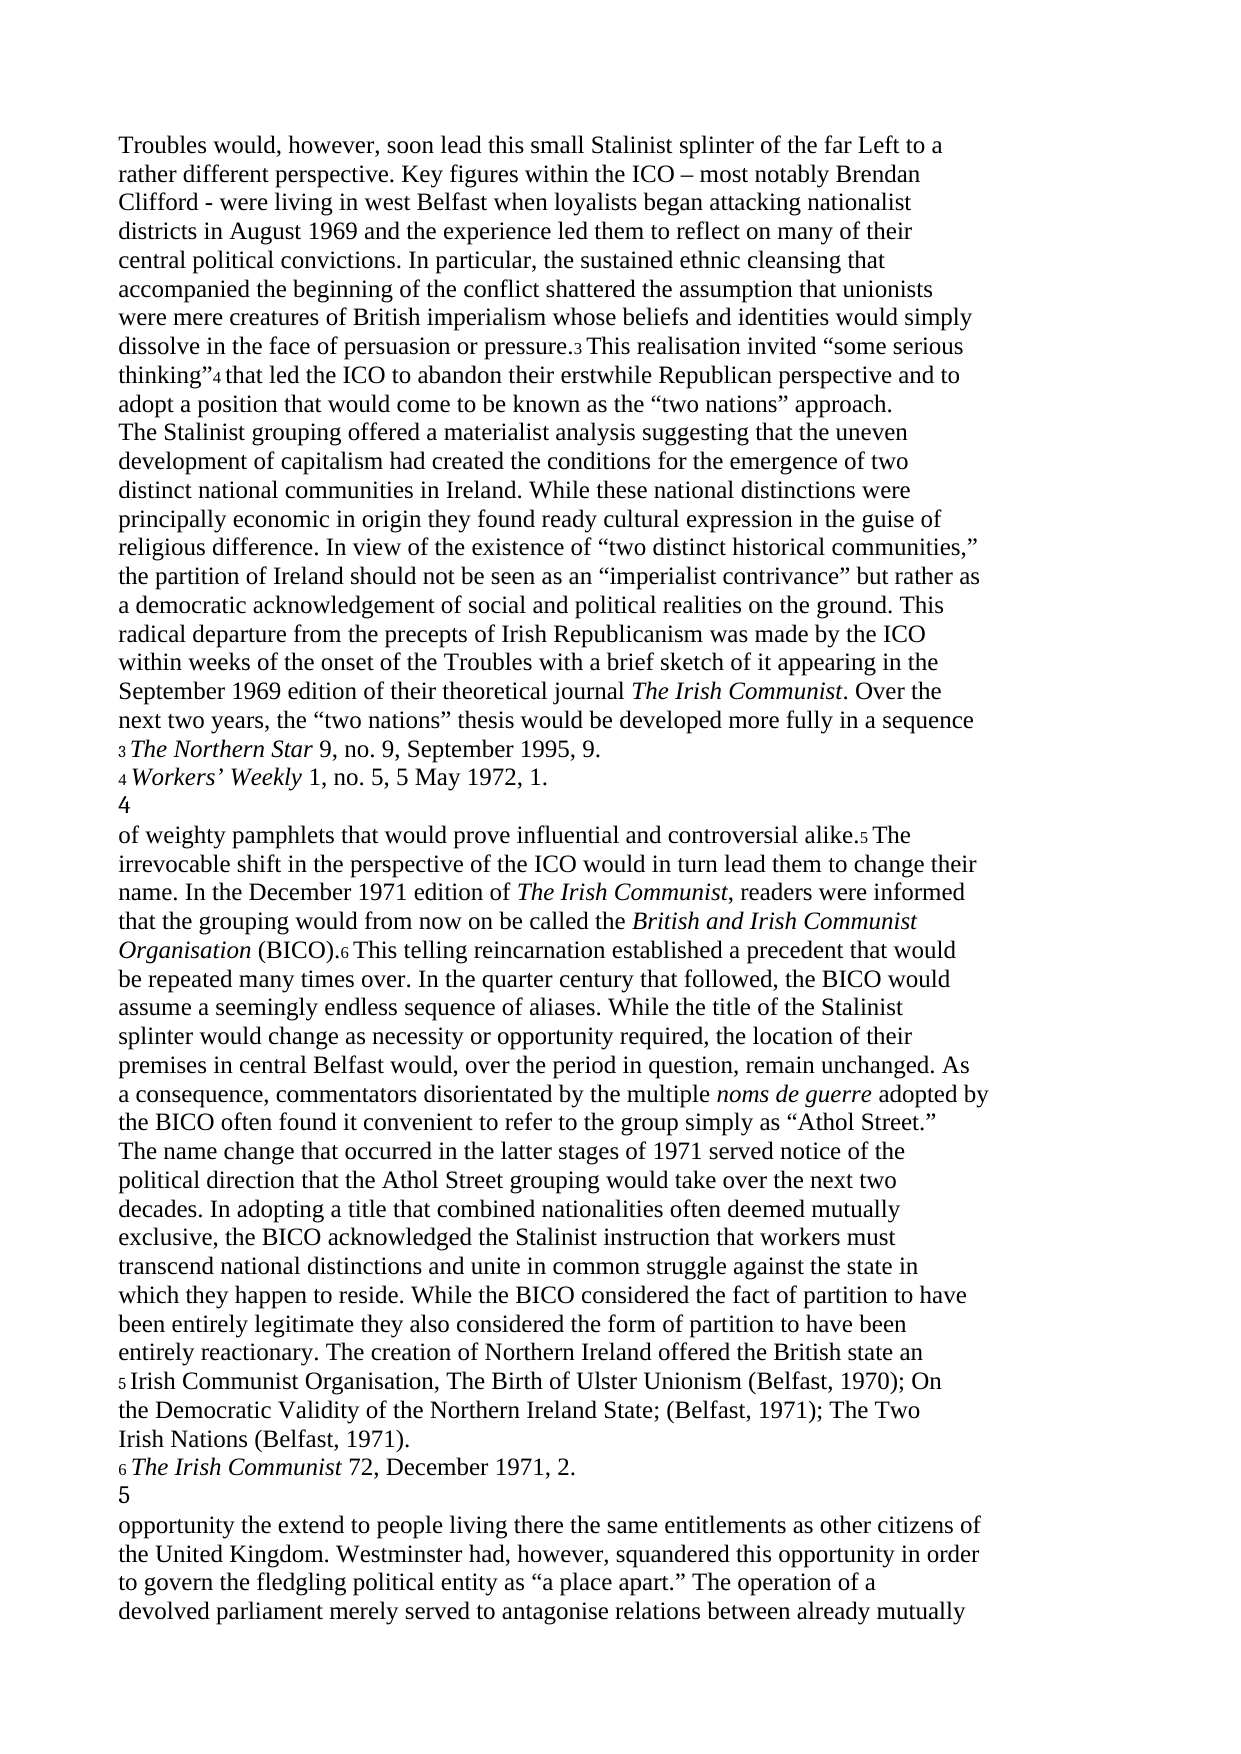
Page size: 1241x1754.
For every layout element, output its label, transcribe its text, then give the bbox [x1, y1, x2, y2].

text a democratic acknowledgement of social and political realities on the ground. This [118, 590, 1122, 619]
text of weighty pamphlets that would prove influential and controversial alike.5 The [118, 820, 1122, 849]
text 3 The Northern Star 9, no. 9, September 1995, 9. [118, 734, 1122, 762]
text transcend national distinctions and unite in common struggle against the state in [118, 1251, 1122, 1280]
text exclusive, the BICO acknowledged the Stalinist instruction that workers must [118, 1222, 1122, 1251]
text premises in central Belfast would, over the period in question, remain unchanged. As [118, 1050, 1122, 1079]
text which they happen to reside. While the BICO considered the fact of partition to have [118, 1280, 1122, 1309]
text 5 [118, 1481, 1122, 1510]
text accompanied the beginning of the conflict shattered the assumption that unionists [118, 274, 1122, 302]
text development of capitalism had created the conditions for the emergence of two [118, 446, 1122, 475]
text decades. In adopting a title that combined nationalities often deemed mutually [118, 1194, 1122, 1222]
text political direction that the Athol Street grouping would take over the next two [118, 1165, 1122, 1194]
text to govern the fledgling political entity as “a place apart.” The operation of a [118, 1567, 1122, 1596]
text were mere creatures of British imperialism whose beliefs and identities would simply [118, 302, 1122, 331]
text Irish Nations (Belfast, 1971). [118, 1424, 1122, 1452]
text devolved parliament merely served to antagonise relations between already mutually [118, 1596, 1122, 1625]
text central political convictions. In particular, the sustained ethnic cleansing that [118, 245, 1122, 274]
text districts in August 1969 and the experience led them to reflect on many of their [118, 216, 1122, 245]
text September 1969 edition of their theoretical journal The Irish Communist. Over the [118, 676, 1122, 705]
text 4 Workers’ Weekly 1, no. 5, 5 May 1972, 1. [118, 762, 1122, 791]
text opportunity the extend to people living there the same entitlements as other citizens of [118, 1510, 1122, 1539]
text within weeks of the onset of the Troubles with a brief sketch of it appearing in the [118, 647, 1122, 676]
text 4 [118, 791, 1122, 820]
text 5 Irish Communist Organisation, The Birth of Ulster Unionism (Belfast, 1970); On [118, 1366, 1122, 1395]
text the partition of Ireland should not be seen as an “imperialist contrivance” but rather as [118, 561, 1122, 590]
text be repeated many times over. In the quarter century that followed, the BICO would [118, 964, 1122, 992]
text radical departure from the precepts of Irish Republicanism was made by the ICO [118, 619, 1122, 647]
text assume a seemingly endless sequence of aliases. While the title of the Stalinist [118, 992, 1122, 1021]
text name. In the December 1971 edition of The Irish Communist, readers were informed [118, 877, 1122, 906]
text 6 The Irish Communist 72, December 1971, 2. [118, 1452, 1122, 1481]
text religious difference. In view of the existence of “two distinct historical communities,” [118, 532, 1122, 561]
text The Stalinist grouping offered a materialist analysis suggesting that the uneven [118, 417, 1122, 446]
text irrevocable shift in the perspective of the ICO would in turn lead them to change their [118, 849, 1122, 877]
text entirely reactionary. The creation of Northern Ireland offered the British state an [118, 1337, 1122, 1366]
text principally economic in origin they found ready cultural expression in the guise of [118, 504, 1122, 532]
text the United Kingdom. Westminster had, however, squandered this opportunity in order [118, 1539, 1122, 1567]
text a consequence, commentators disorientated by the multiple noms de guerre adopted by [118, 1079, 1122, 1107]
text distinct national communities in Ireland. While these national distinctions were [118, 475, 1122, 504]
text thinking”4 that led the ICO to abandon their erstwhile Republican perspective and to [118, 360, 1122, 389]
text dissolve in the face of persuasion or pressure.3 This realisation invited “some serious [118, 331, 1122, 360]
text been entirely legitimate they also considered the form of partition to have been [118, 1309, 1122, 1337]
text next two years, the “two nations” thesis would be developed more fully in a sequence [118, 705, 1122, 734]
text the Democratic Validity of the Northern Ireland State; (Belfast, 1971); The Two [118, 1395, 1122, 1424]
text Clifford - were living in west Belfast when loyalists began attacking nationalist [118, 187, 1122, 216]
text Organisation (BICO).6 This telling reincarnation established a precedent that would [118, 935, 1122, 964]
text The name change that occurred in the latter stages of 1971 served notice of the [118, 1136, 1122, 1165]
text the BICO often found it convenient to refer to the group simply as “Athol Street.” [118, 1107, 1122, 1136]
text that the grouping would from now on be called the British and Irish Communist [118, 906, 1122, 935]
text rather different perspective. Key figures within the ICO – most notably Brendan [118, 159, 1122, 187]
text splinter would change as necessity or opportunity required, the location of their [118, 1021, 1122, 1050]
text adopt a position that would come to be known as the “two nations” approach. [118, 389, 1122, 417]
text Troubles would, however, soon lead this small Stalinist splinter of the far Left to a [118, 130, 1122, 159]
